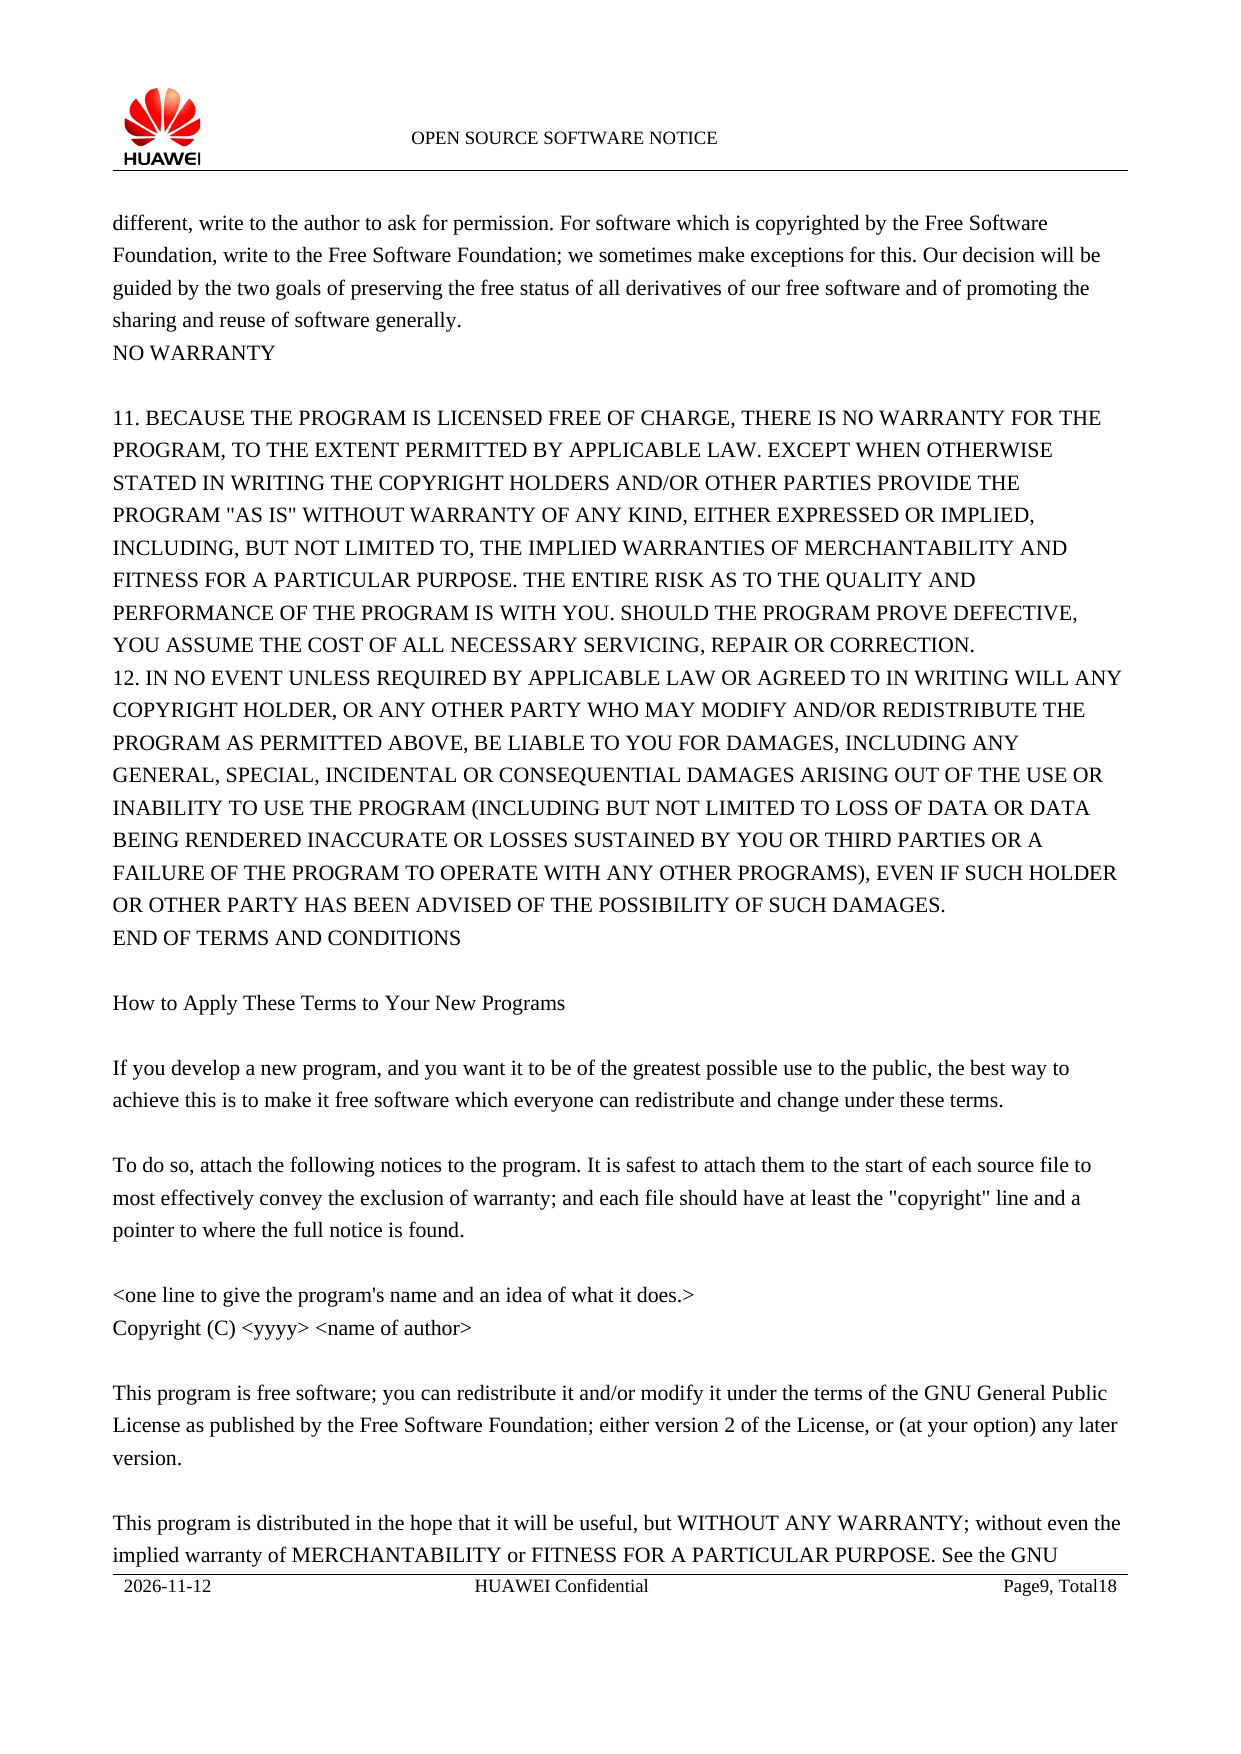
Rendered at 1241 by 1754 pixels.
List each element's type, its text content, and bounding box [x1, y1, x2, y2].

picture [124, 88, 201, 165]
